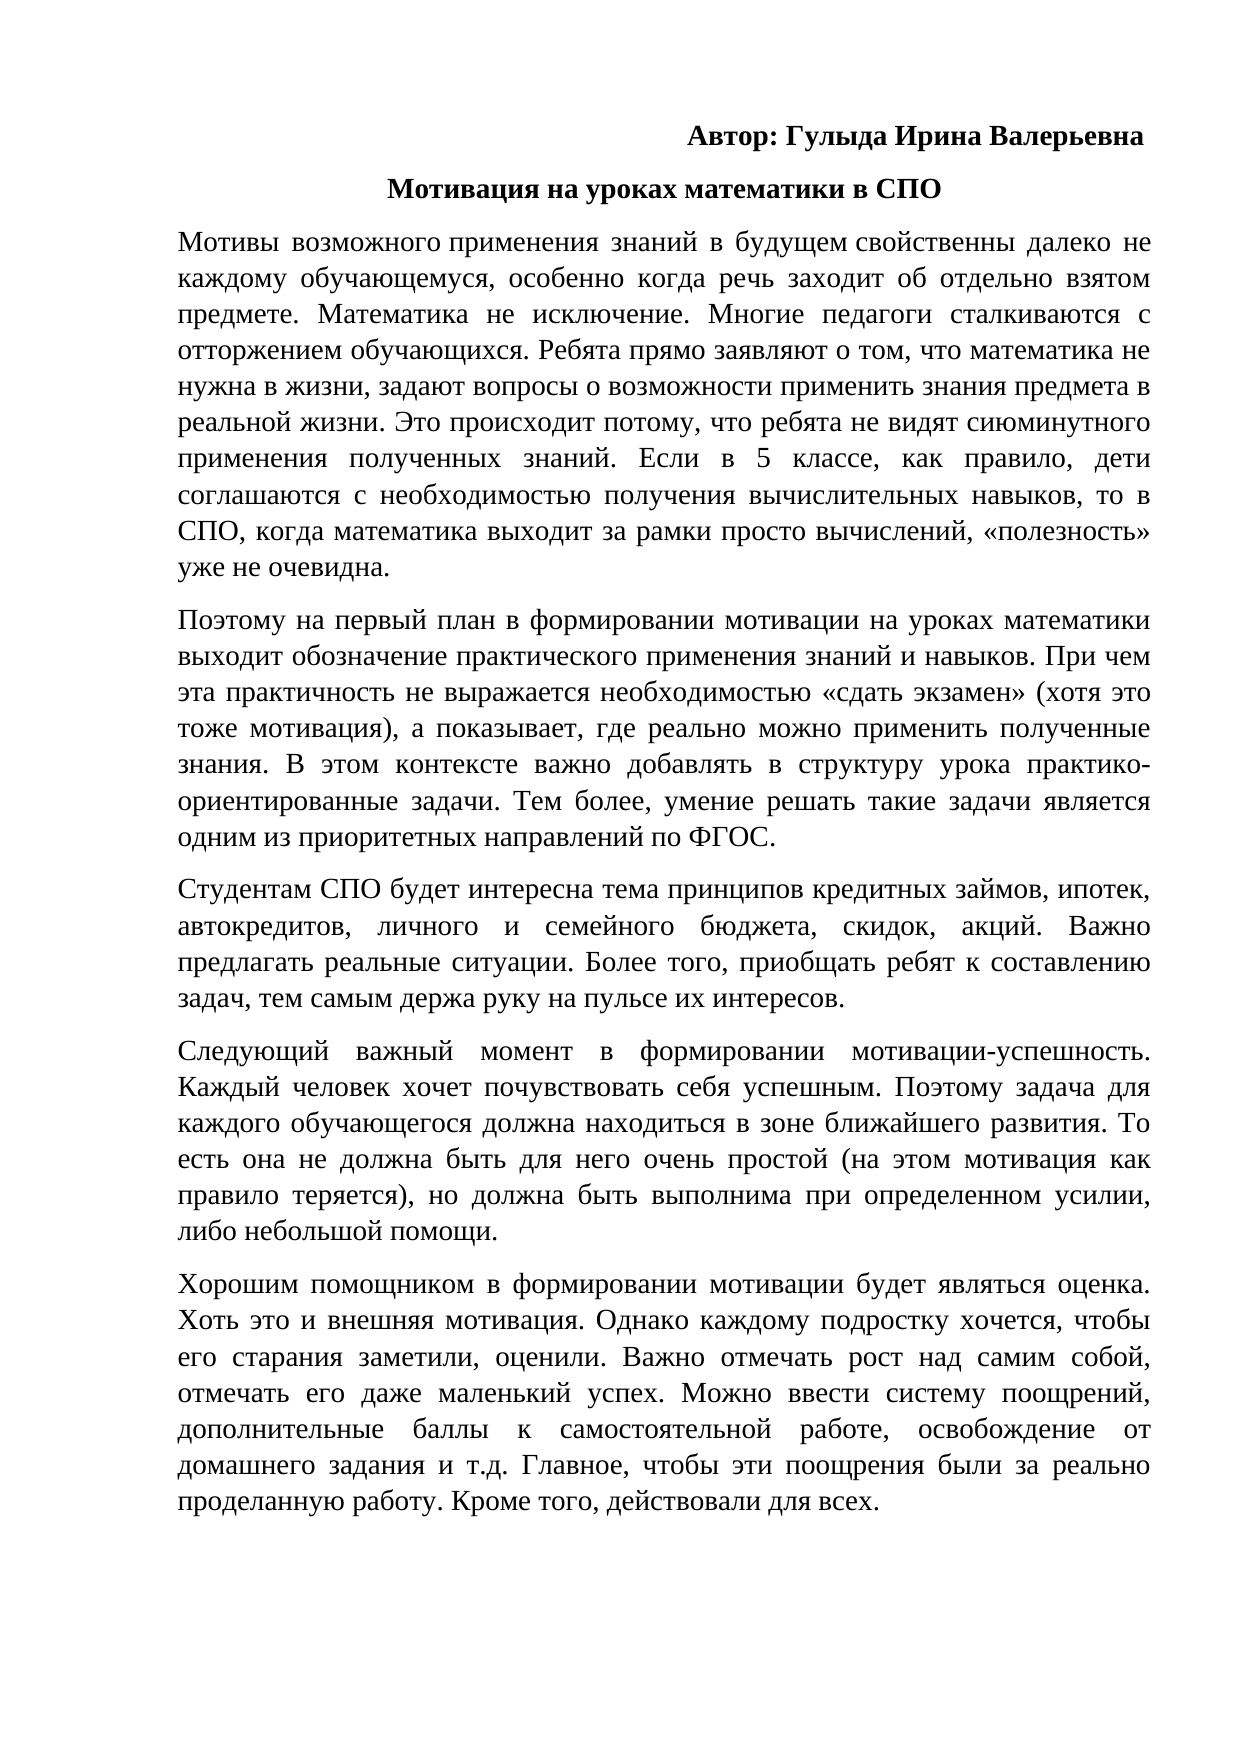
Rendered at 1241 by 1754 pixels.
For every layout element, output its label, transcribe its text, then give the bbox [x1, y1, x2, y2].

text Автор: Гулыда Ирина Валерьевна [679, 118, 1152, 152]
text Студентам СПО будет интересна тема принципов кредитных займов, ипотек, автокредитов, личного и семейного бюджета, скидок, акций. Важно предлагать реальные ситуации. Более того, приобщать ребят к составлению задач, тем самым держа руку на пульсе их интересов. [177, 872, 1152, 1013]
text Следующий важный момент в формировании мотивации-успешность. Каждый человек хочет почувствовать себя успешным. Поэтому задача для каждого обучающегося должна находиться в зоне ближайшего развития. То есть она не должна быть для него очень простой (на этом мотивация как правило теряется), но должна быть выполнима при определенном усилии, либо небольшой помощи. [177, 1033, 1152, 1247]
text Поэтому на первый план в формировании мотивации на уроках математики выходит обозначение практического применения знаний и навыков. При чем эта практичность не выражается необходимостью «сдать экзамен» (хотя это тоже мотивация), а показывает, где реально можно применить полученные знания. В этом контексте важно добавлять в структуру урока практико-ориентированные задачи. Тем более, умение решать такие задачи является одним из приоритетных направлений по ФГОС. [177, 602, 1152, 852]
text Мотивы возможного применения знаний в будущем свойственны далеко не каждому обучающемуся, особенно когда речь заходит об отдельно взятом предмете. Математика не исключение. Многие педагоги сталкиваются с отторжением обучающихся. Ребята прямо заявляют о том, что математика не нужна в жизни, задают вопросы о возможности применить знания предмета в реальной жизни. Это происходит потому, что ребята не видят сиюминутного применения полученных знаний. Если в 5 классе, как правило, дети соглашаются с необходимостью получения вычислительных навыков, то в СПО, когда математика выходит за рамки просто вычислений, «полезность» уже не очевидна. [177, 224, 1152, 583]
text Мотивация на уроках математики в СПО [177, 171, 1152, 204]
text Хорошим помощником в формировании мотивации будет являться оценка. Хоть это и внешняя мотивация. Однако каждому подростку хочется, чтобы его старания заметили, оценили. Важно отмечать рост над самим собой, отмечать его даже маленький успех. Можно ввести систему поощрений, дополнительные баллы к самостоятельной работе, освобождение от домашнего задания и т.д. Главное, чтобы эти поощрения были за реально проделанную работу. Кроме того, действовали для всех. [177, 1266, 1152, 1517]
